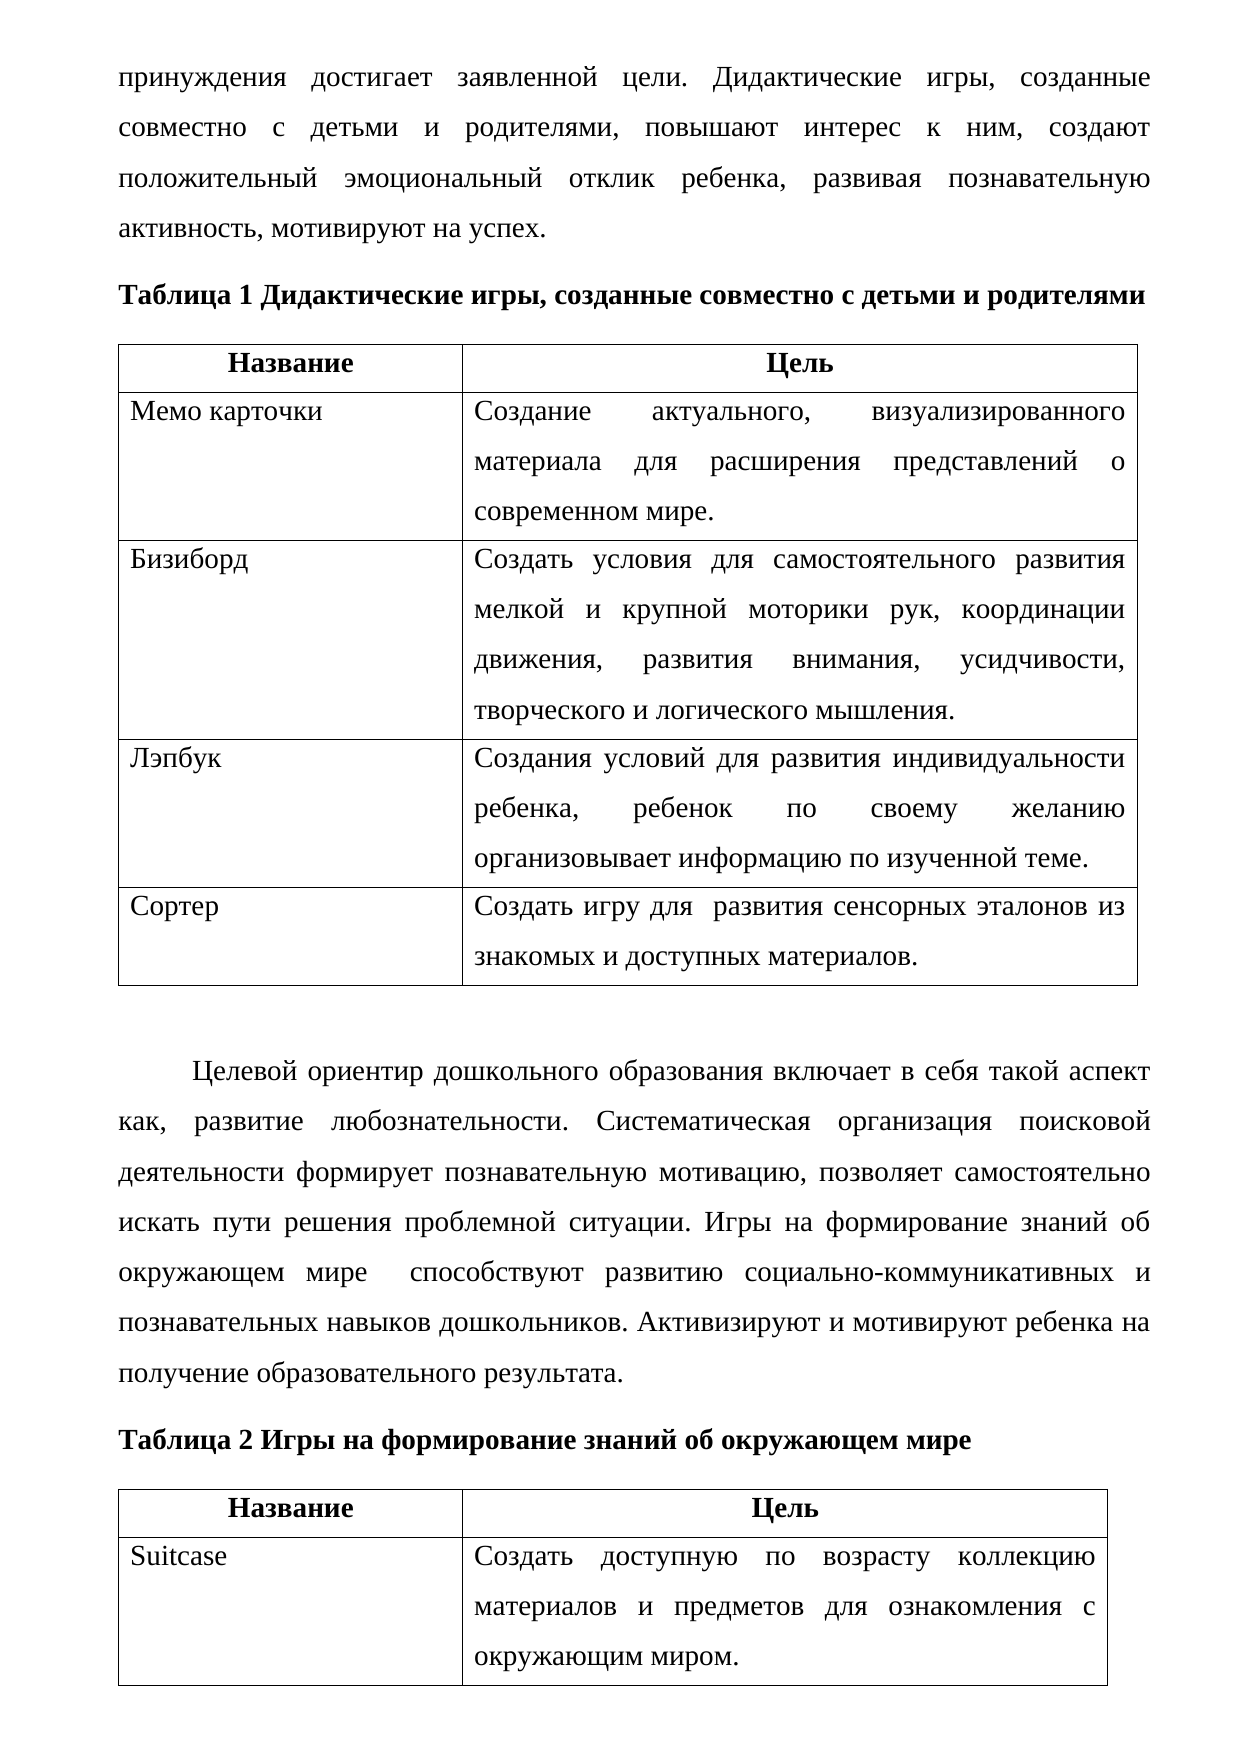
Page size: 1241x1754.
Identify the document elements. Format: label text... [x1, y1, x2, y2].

table_header Название [119, 1490, 462, 1537]
table_cell Создание актуального, визуализированного материала для расширения представлений о современном мире. [463, 393, 1137, 540]
table_header Название [119, 345, 462, 392]
table_cell Лэпбук [119, 740, 462, 887]
table_cell Сортер [119, 888, 462, 985]
table_cell Suitcase [119, 1538, 462, 1685]
text Целевой ориентир дошкольного образования включает в себя такой аспект как, развитие любознательности. Систематическая организация поисковой деятельности формирует познавательную мотивацию, позволяет самостоятельно искать пути решения проблемной ситуации. Игры на формирование знаний об окружающем мире способствуют развитию социально-коммуникативных и познавательных навыков дошкольников. Активизируют и мотивируют ребенка на получение образовательного результата. [118, 1053, 1152, 1388]
table_cell Мемо карточки [119, 393, 462, 540]
text Таблица 1 Дидактические игры, созданные совместно с детьми и родителями [118, 277, 1152, 311]
table_header Цель [463, 1490, 1107, 1537]
table_cell Создать условия для самостоятельного развития мелкой и крупной моторики рук, координации движения, развития внимания, усидчивости, творческого и логического мышления. [463, 541, 1137, 739]
table_cell Бизиборд [119, 541, 462, 739]
table_cell Создания условий для развития индивидуальности ребенка, ребенок по своему желанию организовывает информацию по изученной теме. [463, 740, 1137, 887]
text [118, 59, 1152, 243]
table_cell Создать доступную по возрасту коллекцию материалов и предметов для ознакомления с окружающим миром. [463, 1538, 1107, 1685]
text Таблица 2 Игры на формирование знаний об окружающем мире [118, 1422, 1152, 1455]
table_header Цель [463, 345, 1137, 392]
table_cell Создать игру для развития сенсорных эталонов из знакомых и доступных материалов. [463, 888, 1137, 985]
